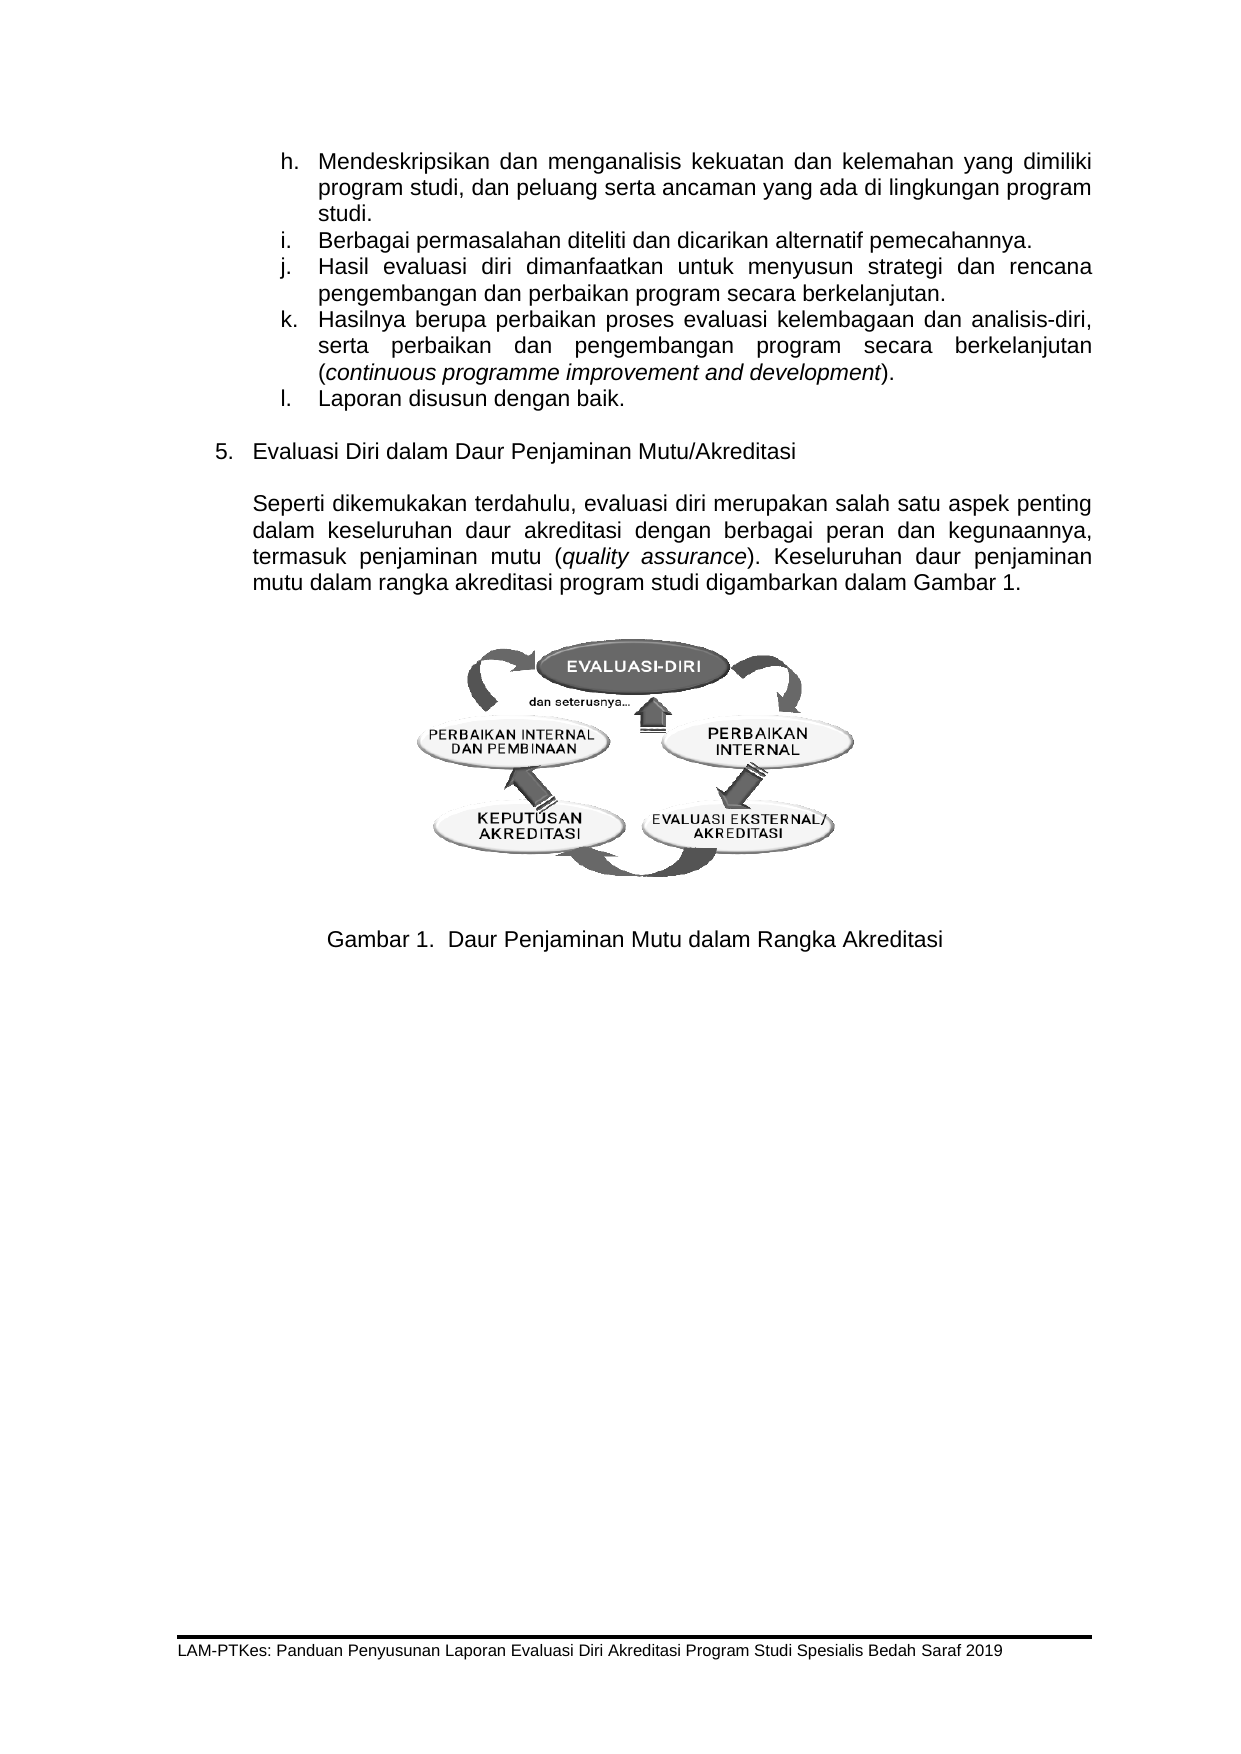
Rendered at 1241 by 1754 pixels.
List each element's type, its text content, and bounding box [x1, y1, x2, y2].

list Hasilnya berupa perbaikan proses evaluasi kelembagaan dan analisis-diri, serta perbaikan dan pengembangan program secara berkelanjutan (continuous programme improvement and development). [280, 306, 1092, 385]
text Gambar 1. Daur Penjaminan Mutu dalam Rangka Akreditasi [177, 926, 1092, 952]
picture [380, 595, 890, 926]
list Laporan disusun dengan baik. [280, 385, 1092, 411]
list Hasil evaluasi diri dimanfaatkan untuk menyusun strategi dan rencana pengembangan dan perbaikan program secara berkelanjutan. [280, 253, 1092, 306]
list Berbagai permasalahan diteliti dan dicarikan alternatif pemecahannya. [280, 227, 1092, 253]
list Evaluasi Diri dalam Daur Penjaminan Mutu/Akreditasi [215, 438, 1092, 464]
list Mendeskripsikan dan menganalisis kekuatan dan kelemahan yang dimiliki program studi, dan peluang serta ancaman yang ada di lingkungan program studi. [280, 148, 1092, 227]
text Seperti dikemukakan terdahulu, evaluasi diri merupakan salah satu aspek penting dalam keseluruhan daur akreditasi dengan berbagai peran dan kegunaannya, termasuk penjaminan mutu (quality assurance). Keseluruhan daur penjaminan mutu dalam rangka akreditasi program studi digambarkan dalam Gambar 1. [252, 490, 1092, 596]
